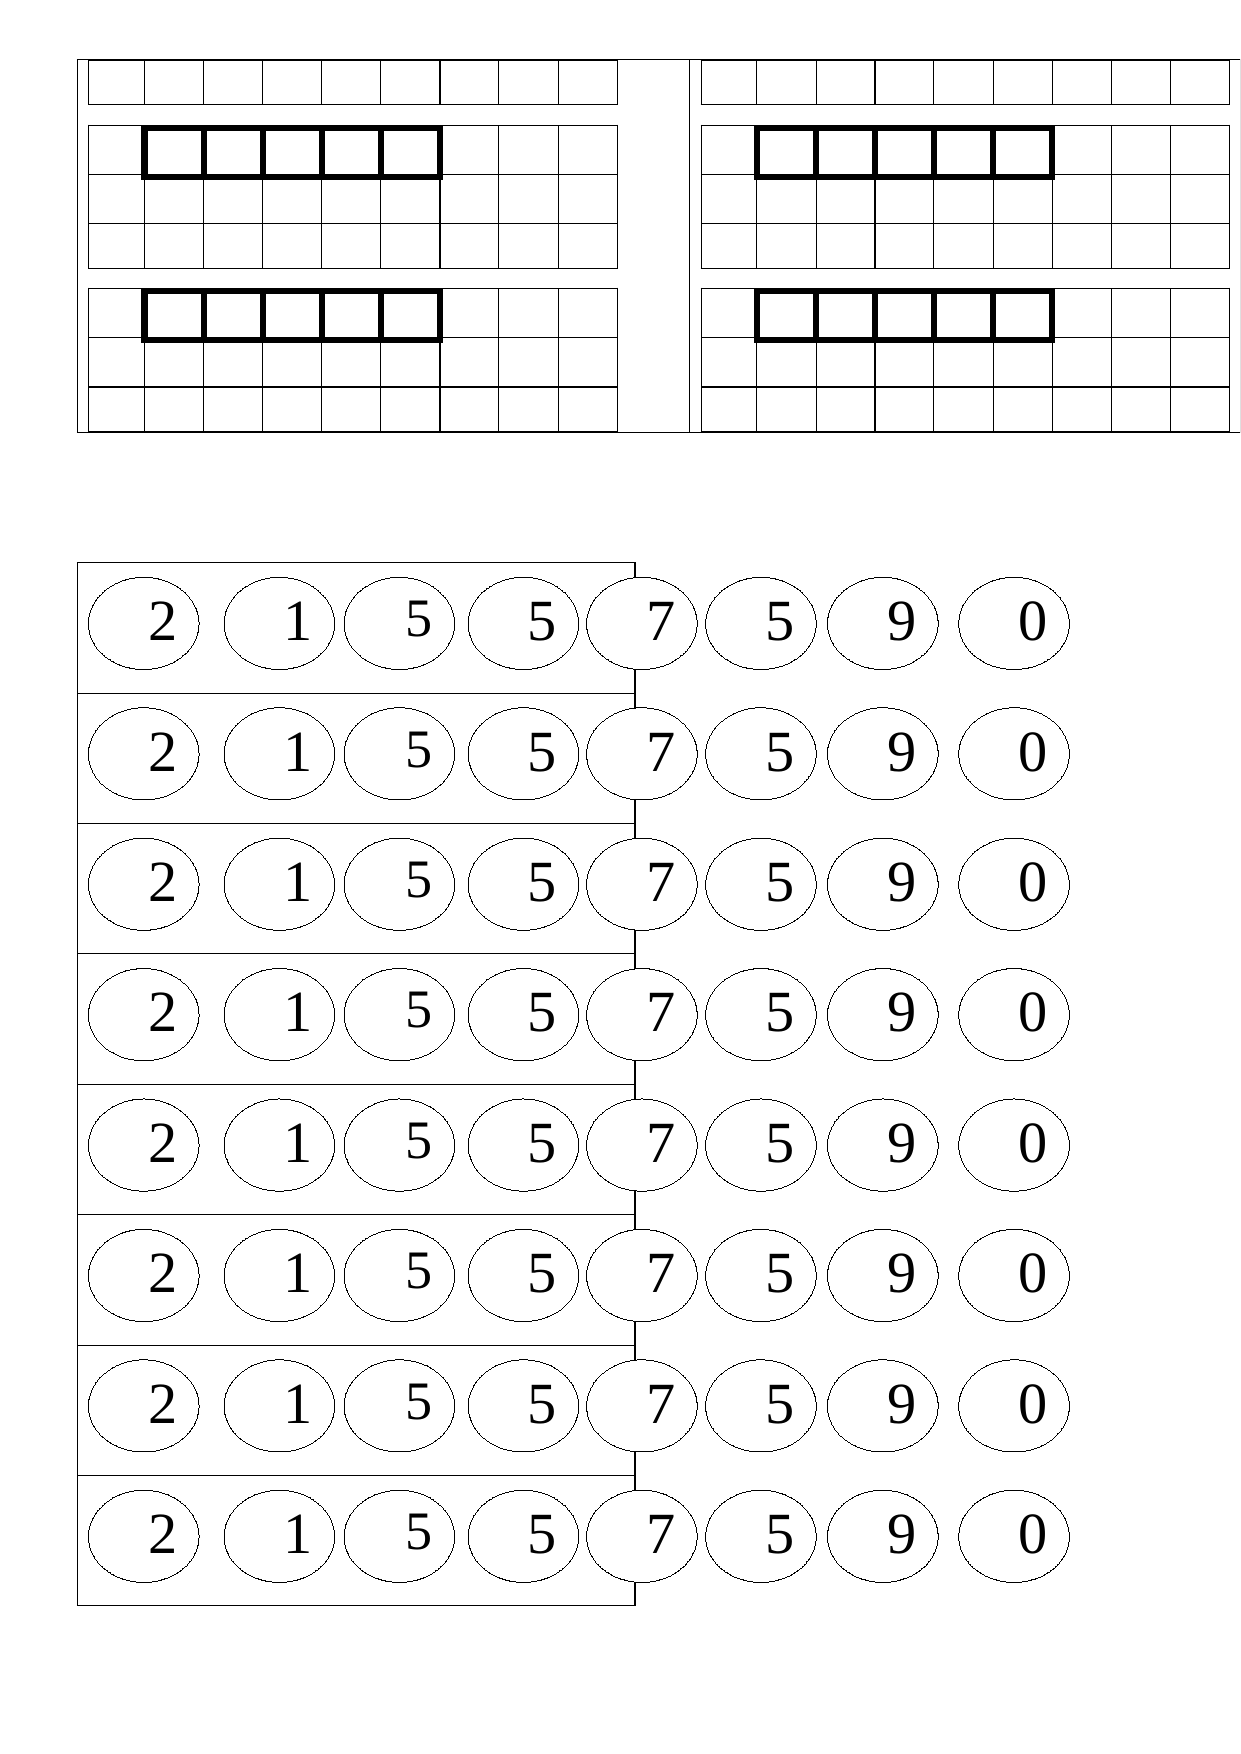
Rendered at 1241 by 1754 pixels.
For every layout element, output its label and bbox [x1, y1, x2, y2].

table_cell [690, 60, 1240, 432]
table_cell [78, 1346, 634, 1475]
table_cell [78, 1476, 634, 1605]
table_cell [78, 694, 634, 823]
table_cell [78, 954, 634, 1084]
table_cell [78, 1085, 634, 1214]
table_cell [78, 60, 689, 432]
table_header [78, 563, 634, 692]
table_cell [78, 1215, 634, 1344]
table_cell [78, 824, 634, 953]
